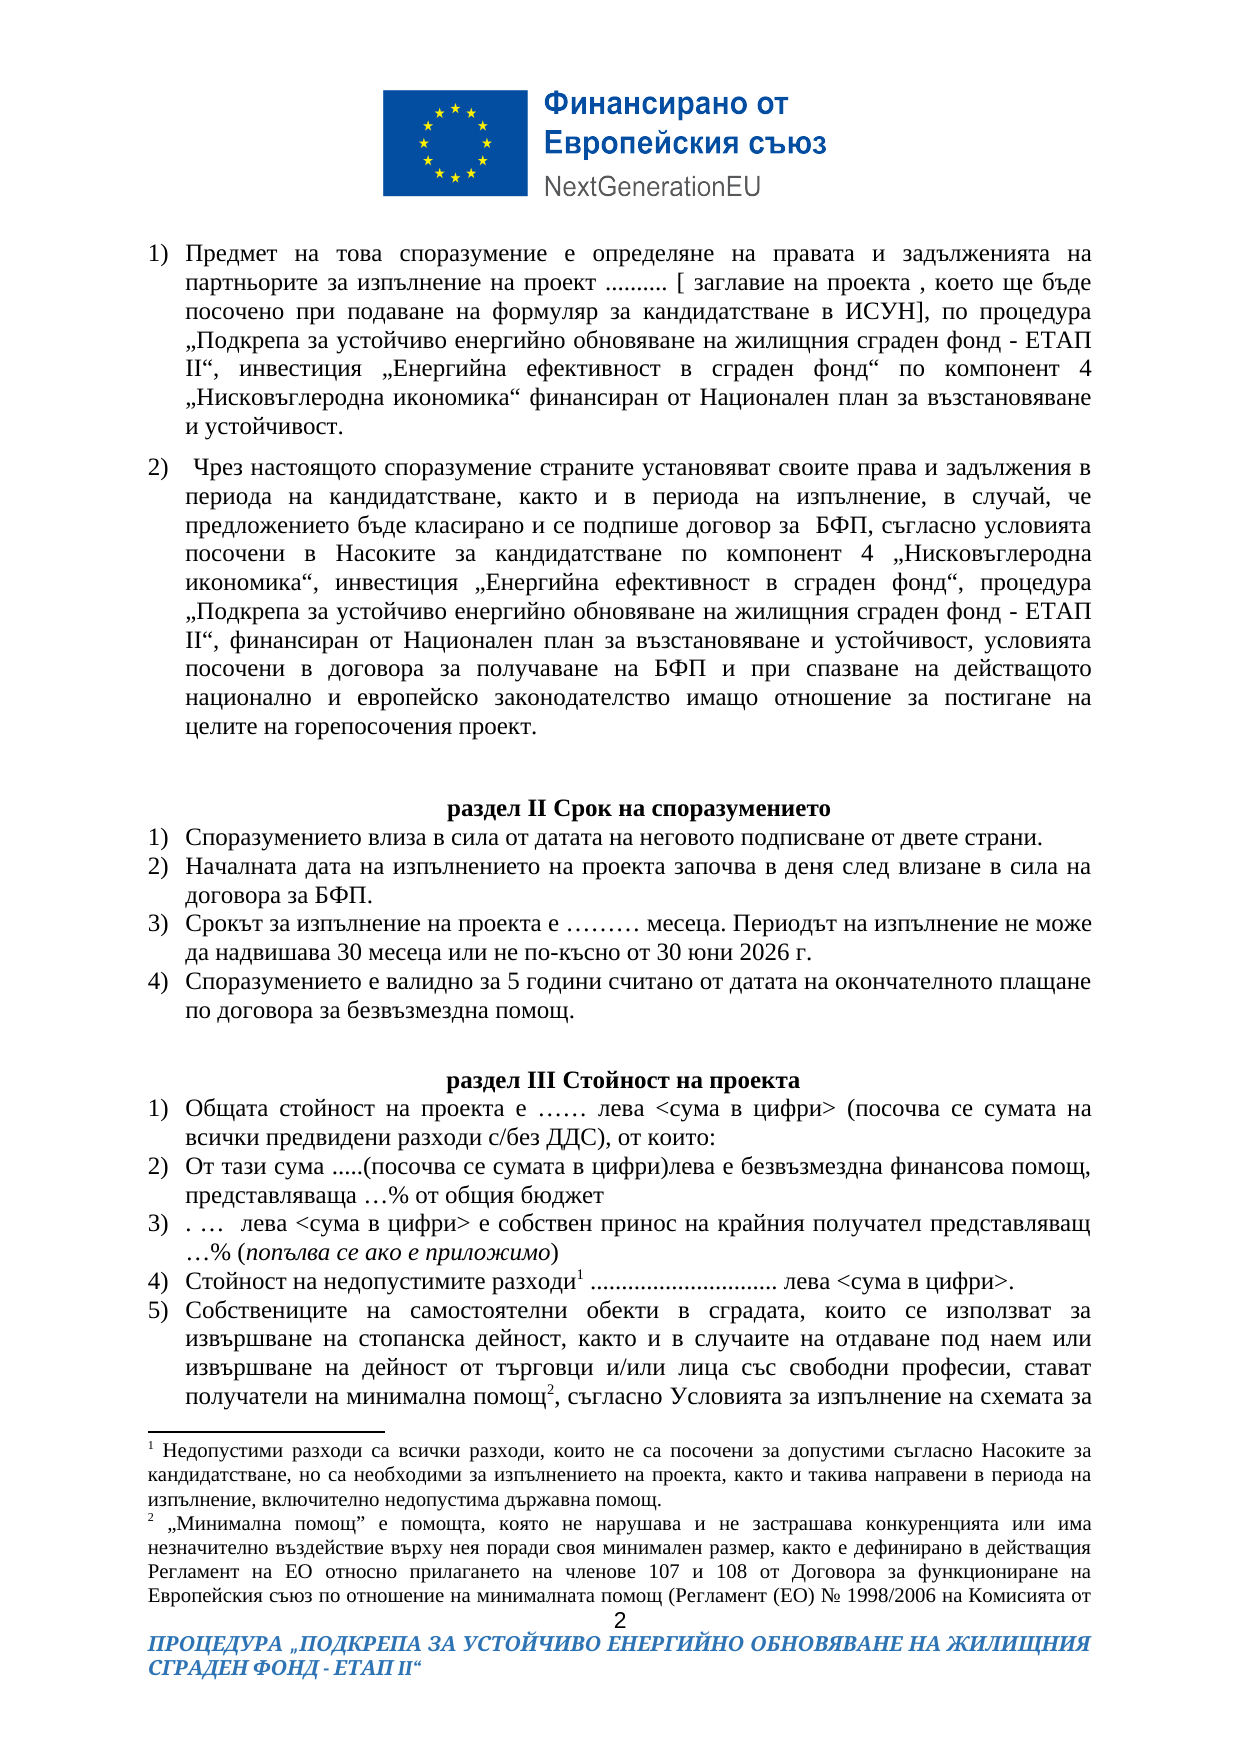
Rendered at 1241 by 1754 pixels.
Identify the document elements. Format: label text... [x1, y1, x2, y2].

picture [372, 73, 868, 210]
text раздел III Стойност на проекта [148, 1065, 1093, 1093]
list Споразумението е валидно за 5 години считано от датата на окончателното плащане по договора за безвъзмездна помощ. [148, 966, 1093, 1023]
list Стойност на недопустимите разходи .............................. лева <сума в цифри>. [148, 1266, 1093, 1295]
list Началната дата на изпълнението на проекта започва в деня след влизане в сила на договора за БФП. [148, 851, 1093, 908]
text раздел II Срок на споразумението [185, 793, 1093, 822]
list Чрез настоящото споразумение страните установяват своите права и задължения в периода на кандидатстване, както и в периода на изпълнение, в случай, че предложението бъде класирано и се подпише договор за БФП, съгласно условията посочени в Насоките за кандидатстване по компонент 4 „Нисковъглеродна икономика“, инвестиция „Енергийна ефективност в сграден фонд“, процедура „Подкрепа за устойчиво енергийно обновяване на жилищния сграден фонд - ЕТАП II“, финансиран от Национален план за възстановяване и устойчивост, условията посочени в договора за получаване на БФП и при спазване на действащото национално и европейско законодателство имащо отношение за постигане на целите на горепосочения проект. [148, 452, 1093, 740]
list Общата стойност на проекта е …… лева <сума в цифри> (посочва се сумата на всички предвидени разходи с/без ДДС), от които: [148, 1093, 1093, 1151]
list От тази сума .....(посочва се сумата в цифри)лева е безвъзмездна финансова помощ, представляваща …% от общия бюджет [148, 1151, 1093, 1208]
list Срокът за изпълнение на проекта е ……… месеца. Периодът на изпълнение не може да надвишава 30 месеца или не по-късно от 30 юни 2026 г. [148, 908, 1093, 966]
list . … лева <сума в цифри> е собствен принос на крайния получател представляващ …% (попълва се ако е приложимо) [148, 1208, 1093, 1266]
list Споразумението влиза в сила от датата на неговото подписване от двете страни. [148, 822, 1093, 851]
list Предмет на това споразумение е определяне на правата и задълженията на партньорите за изпълнение на проект .......... [ заглавие на проекта , което ще бъде посочено при подаване на формуляр за кандидатстване в ИСУН], по процедура „Подкрепа за устойчиво енергийно обновяване на жилищния сграден фонд - ЕТАП II“, инвестиция „Енергийна ефективност в сграден фонд“ по компонент 4 „Нисковъглеродна икономика“ финансиран от Национален план за възстановяване и устойчивост. [148, 238, 1093, 440]
